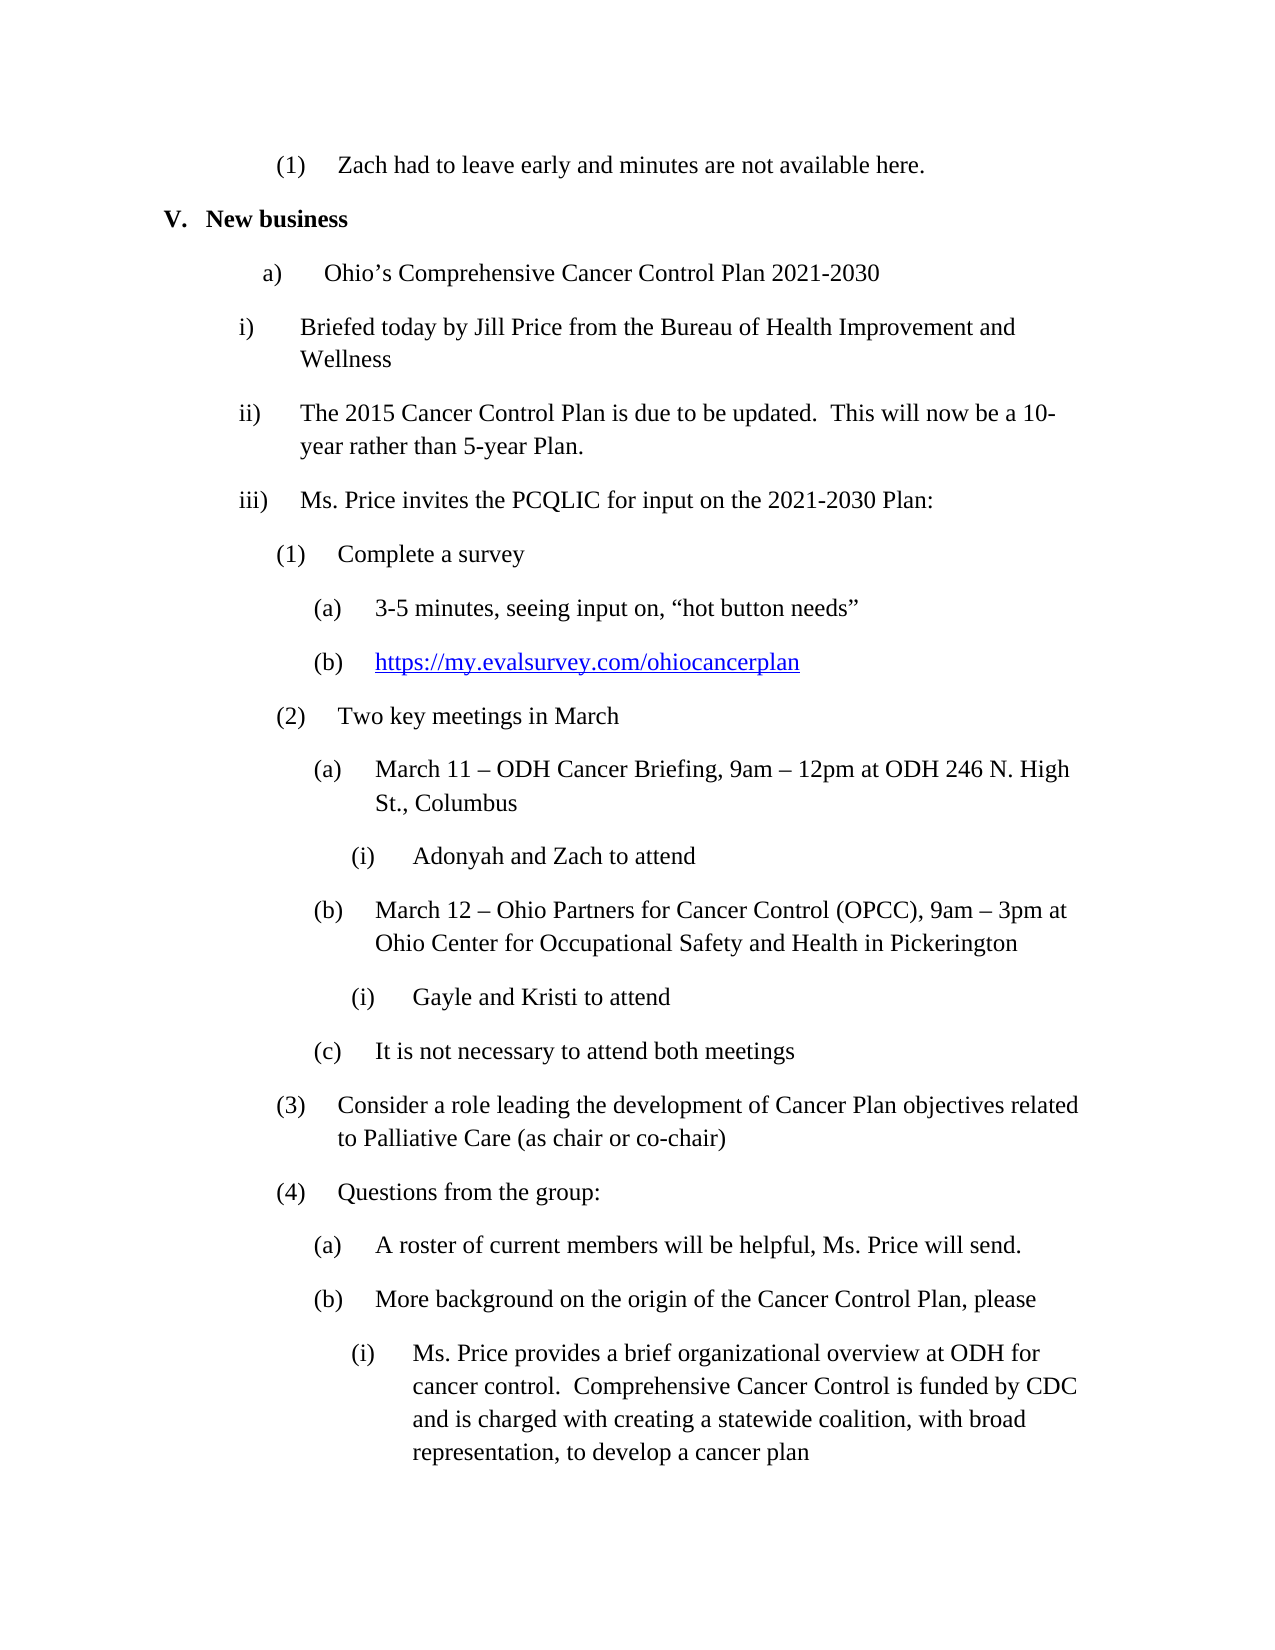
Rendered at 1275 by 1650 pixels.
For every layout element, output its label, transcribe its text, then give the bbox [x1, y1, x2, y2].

list It is not necessary to attend both meetings [314, 1036, 1087, 1065]
list Adonyah and Zach to attend [351, 841, 1087, 870]
list The 2015 Cancer Control Plan is due to be updated. This will now be a 10-year rather than 5-year Plan. [239, 398, 1087, 460]
list Zach had to leave early and minutes are not available here. [276, 150, 1087, 179]
list Questions from the group: [276, 1177, 1087, 1206]
list Ms. Price invites the PCQLIC for input on the 2021-2030 Plan: [239, 485, 1087, 514]
list Briefed today by Jill Price from the Bureau of Health Improvement and Wellness [239, 312, 1087, 373]
list 3-5 minutes, seeing input on, “hot button needs” [314, 593, 1087, 622]
list Ms. Price provides a brief organizational overview at ODH for cancer control. Comprehensive Cancer Control is funded by CDC and is charged with creating a statewide coalition, with broad representation, to develop a cancer plan [351, 1338, 1087, 1466]
list A roster of current members will be helpful, Ms. Price will send. [314, 1231, 1087, 1259]
list Consider a role leading the development of Cancer Plan objectives related to Palliative Care (as chair or co-chair) [276, 1090, 1087, 1152]
list Ohio’s Comprehensive Cancer Control Plan 2021-2030 [262, 258, 1087, 286]
list https://my.evalsurvey.com/ohiocancerplan [314, 647, 1087, 676]
list March 12 – Ohio Partners for Cancer Control (OPCC), 9am – 3pm at Ohio Center for Occupational Safety and Health in Pickerington [314, 895, 1087, 957]
list March 11 – ODH Cancer Briefing, 9am – 12pm at ODH 246 N. High St., Columbus [314, 754, 1087, 816]
list Two key meetings in March [276, 701, 1087, 729]
list More background on the origin of the Cancer Control Plan, please [314, 1284, 1087, 1313]
list Gayle and Kristi to attend [351, 982, 1087, 1011]
list Complete a survey [276, 539, 1087, 568]
